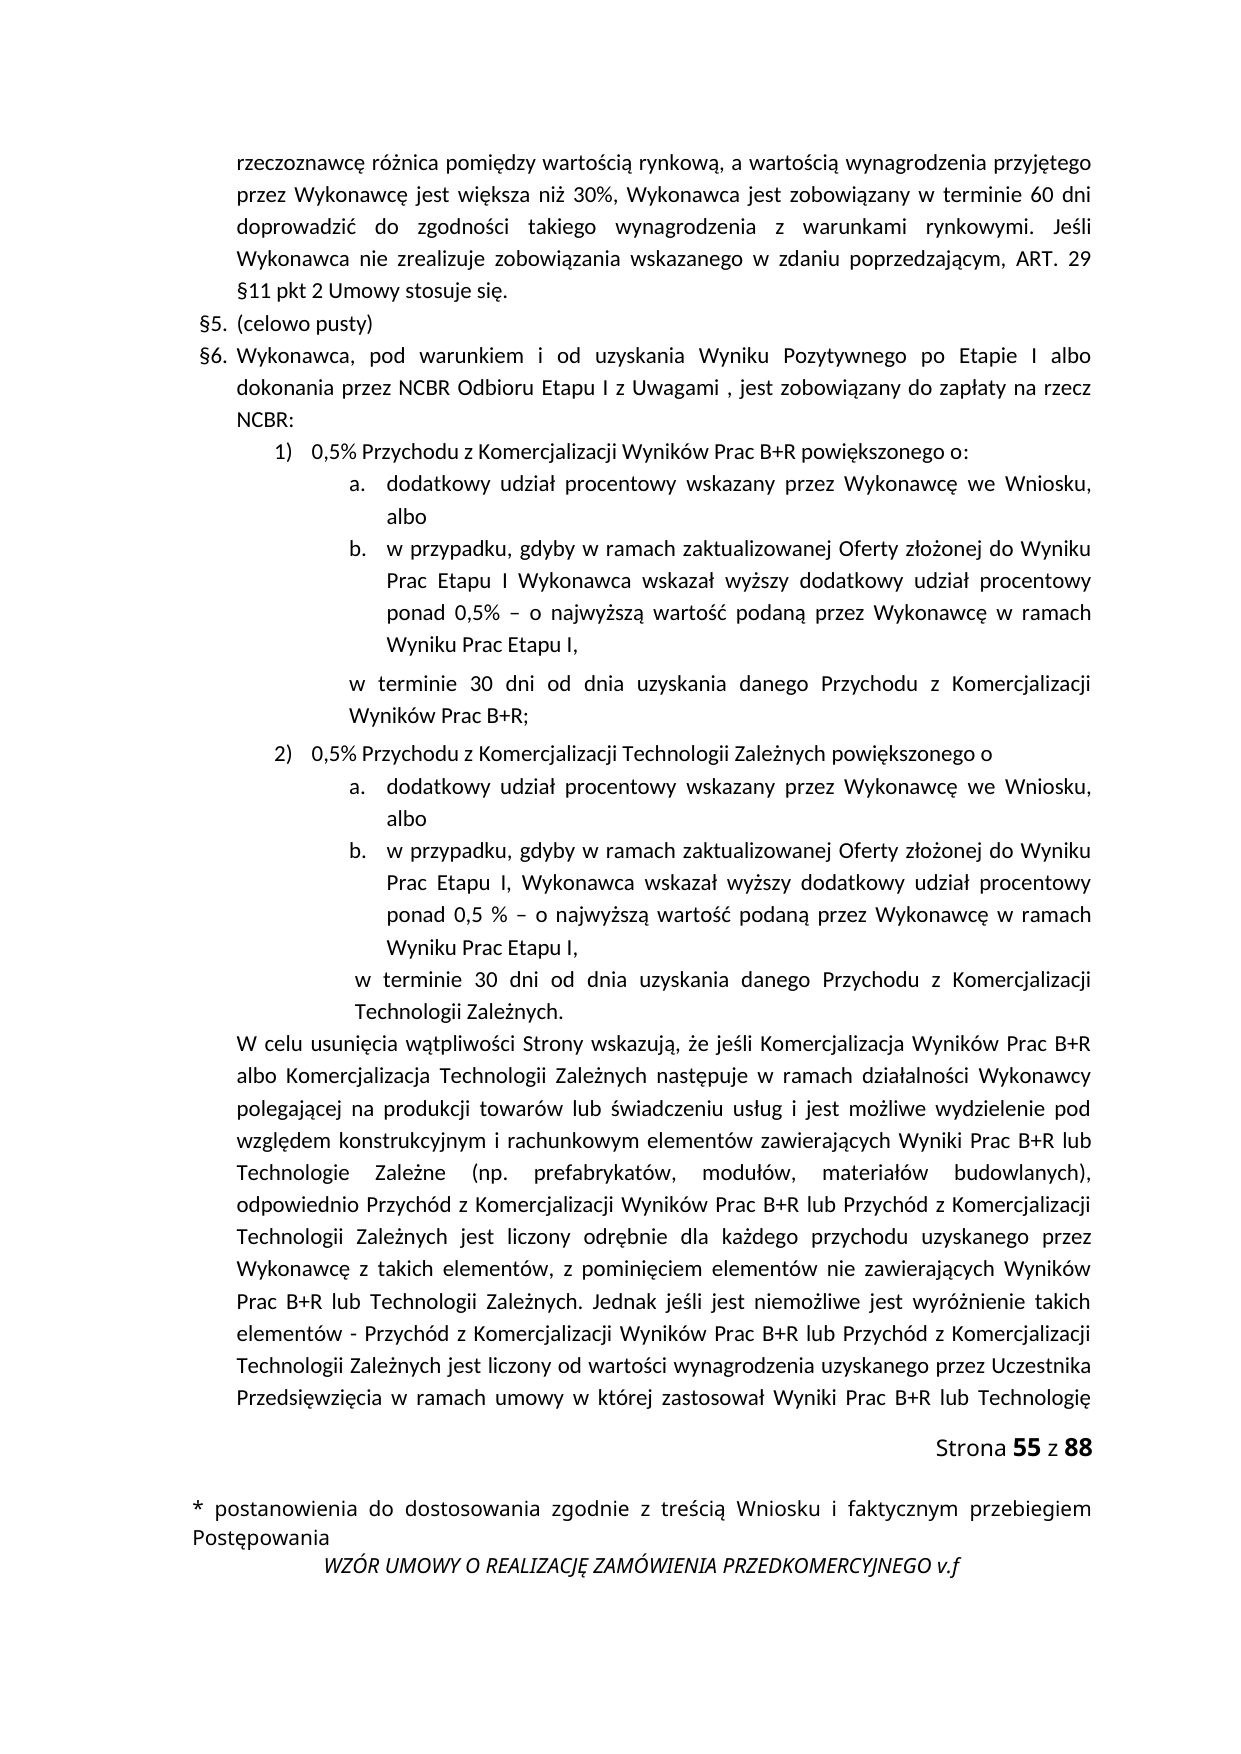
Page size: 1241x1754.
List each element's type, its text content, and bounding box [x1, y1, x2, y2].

list dodatkowy udział procentowy wskazany przez Wykonawcę we Wniosku, albo [349, 772, 1093, 832]
list w przypadku, gdyby w ramach zaktualizowanej Oferty złożonej do Wyniku Prac Etapu I, Wykonawca wskazał wyższy dodatkowy udział procentowy ponad 0,5 % – o najwyższą wartość podaną przez Wykonawcę w ramach Wyniku Prac Etapu I, [349, 836, 1093, 961]
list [236, 1029, 1093, 1411]
text w terminie 30 dni od dnia uzyskania danego Przychodu z Komercjalizacji Wyników Prac B+R; [349, 669, 1093, 729]
list Wykonawca, pod warunkiem i od uzyskania Wyniku Pozytywnego po Etapie I albo dokonania przez NCBR Odbioru Etapu I z Uwagami , jest zobowiązany do zapłaty na rzecz NCBR: [199, 341, 1093, 433]
list 0,5% Przychodu z Komercjalizacji Technologii Zależnych powiększonego o [274, 739, 1093, 768]
list w terminie 30 dni od dnia uzyskania danego Przychodu z Komercjalizacji Technologii Zależnych. [354, 965, 1093, 1025]
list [192, 148, 1093, 304]
list w przypadku, gdyby w ramach zaktualizowanej Oferty złożonej do Wyniku Prac Etapu I Wykonawca wskazał wyższy dodatkowy udział procentowy ponad 0,5% – o najwyższą wartość podaną przez Wykonawcę w ramach Wyniku Prac Etapu I, [349, 534, 1093, 658]
list dodatkowy udział procentowy wskazany przez Wykonawcę we Wniosku, albo [349, 469, 1093, 530]
list 0,5% Przychodu z Komercjalizacji Wyników Prac B+R powiększonego o: [274, 437, 1093, 465]
list (celowo pusty) [199, 309, 1093, 337]
